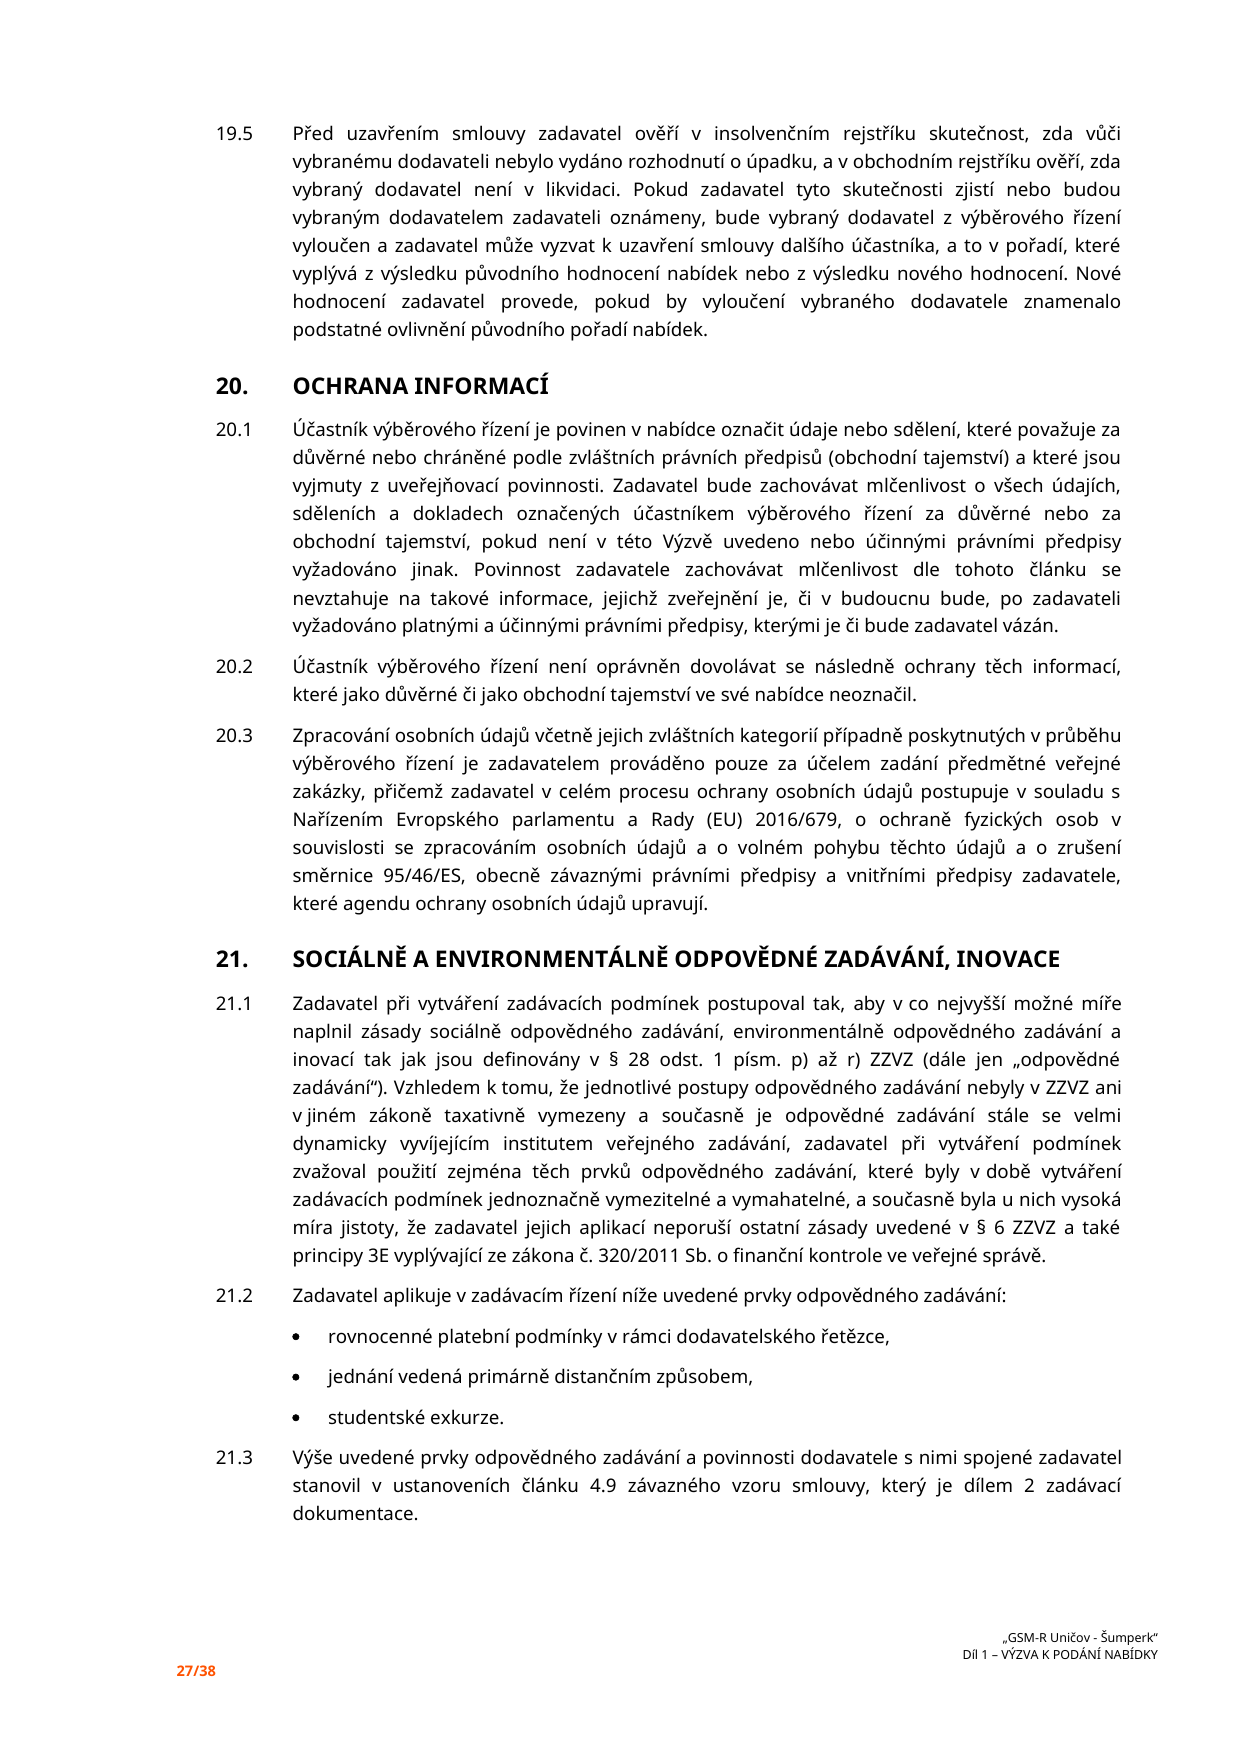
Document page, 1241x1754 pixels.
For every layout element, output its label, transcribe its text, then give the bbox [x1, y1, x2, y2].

text Výše uvedené prvky odpovědného zadávání a povinnosti dodavatele s nimi spojené zadavatel stanovil v ustanoveních článku 4.9 závazného vzoru smlouvy, který je dílem 2 zadávací dokumentace. [216, 1445, 1122, 1526]
text Zpracování osobních údajů včetně jejich zvláštních kategorií případně poskytnutých v průběhu výběrového řízení je zadavatelem prováděno pouze za účelem zadání předmětné veřejné zakázky, přičemž zadavatel v celém procesu ochrany osobních údajů postupuje v souladu s Nařízením Evropského parlamentu a Rady (EU) 2016/679, o ochraně fyzických osob v souvislosti se zpracováním osobních údajů a o volném pohybu těchto údajů a o zrušení směrnice 95/46/ES, obecně závaznými právními předpisy a vnitřními předpisy zadavatele, které agendu ochrany osobních údajů upravují. [216, 722, 1122, 916]
text jednání vedená primárně distančním způsobem, [292, 1364, 1122, 1389]
text Účastník výběrového řízení je povinen v nabídce označit údaje nebo sdělení, které považuje za důvěrné nebo chráněné podle zvláštních právních předpisů (obchodní tajemství) a které jsou vyjmuty z uveřejňovací povinnosti. Zadavatel bude zachovávat mlčenlivost o všech údajích, sděleních a dokladech označených účastníkem výběrového řízení za důvěrné nebo za obchodní tajemství, pokud není v této Výzvě uvedeno nebo účinnými právními předpisy vyžadováno jinak. Povinnost zadavatele zachovávat mlčenlivost dle tohoto článku se nevztahuje na takové informace, jejichž zveřejnění je, či v budoucnu bude, po zadavateli vyžadováno platnými a účinnými právními předpisy, kterými je či bude zadavatel vázán. [216, 417, 1122, 638]
text Účastník výběrového řízení není oprávněn dovolávat se následně ochrany těch informací, které jako důvěrné či jako obchodní tajemství ve své nabídce neoznačil. [216, 653, 1122, 707]
text Zadavatel aplikuje v zadávacím řízení níže uvedené prvky odpovědného zadávání: [216, 1283, 1122, 1308]
text OCHRANA INFORMACÍ [216, 370, 1122, 401]
text rovnocenné platební podmínky v rámci dodavatelského řetězce, [292, 1323, 1122, 1349]
text Zadavatel při vytváření zadávacích podmínek postupoval tak, aby v co nejvyšší možné míře naplnil zásady sociálně odpovědného zadávání, environmentálně odpovědného zadávání a inovací tak jak jsou definovány v § 28 odst. 1 písm. p) až r) ZZVZ (dále jen „odpovědné zadávání“). Vzhledem k tomu, že jednotlivé postupy odpovědného zadávání nebyly v ZZVZ ani v jiném zákoně taxativně vymezeny a současně je odpovědné zadávání stále se velmi dynamicky vyvíjejícím institutem veřejného zadávání, zadavatel při vytváření podmínek zvažoval použití zejména těch prvků odpovědného zadávání, které byly v době vytváření zadávacích podmínek jednoznačně vymezitelné a vymahatelné, a současně byla u nich vysoká míra jistoty, že zadavatel jejich aplikací neporuší ostatní zásady uvedené v § 6 ZZVZ a také principy 3E vyplývající ze zákona č. 320/2011 Sb. o finanční kontrole ve veřejné správě. [216, 990, 1122, 1268]
text SOCIÁLNĚ A ENVIRONMENTÁLNĚ ODPOVĚDNÉ ZADÁVÁNÍ, INOVACE [216, 943, 1122, 974]
text Před uzavřením smlouvy zadavatel ověří v insolvenčním rejstříku skutečnost, zda vůči vybranému dodavateli nebylo vydáno rozhodnutí o úpadku, a v obchodním rejstříku ověří, zda vybraný dodavatel není v likvidaci. Pokud zadavatel tyto skutečnosti zjistí nebo budou vybraným dodavatelem zadavateli oznámeny, bude vybraný dodavatel z výběrového řízení vyloučen a zadavatel může vyzvat k uzavření smlouvy dalšího účastníka, a to v pořadí, které vyplývá z výsledku původního hodnocení nabídek nebo z výsledku nového hodnocení. Nové hodnocení zadavatel provede, pokud by vyloučení vybraného dodavatele znamenalo podstatné ovlivnění původního pořadí nabídek. [216, 121, 1122, 342]
text studentské exkurze. [292, 1404, 1122, 1430]
